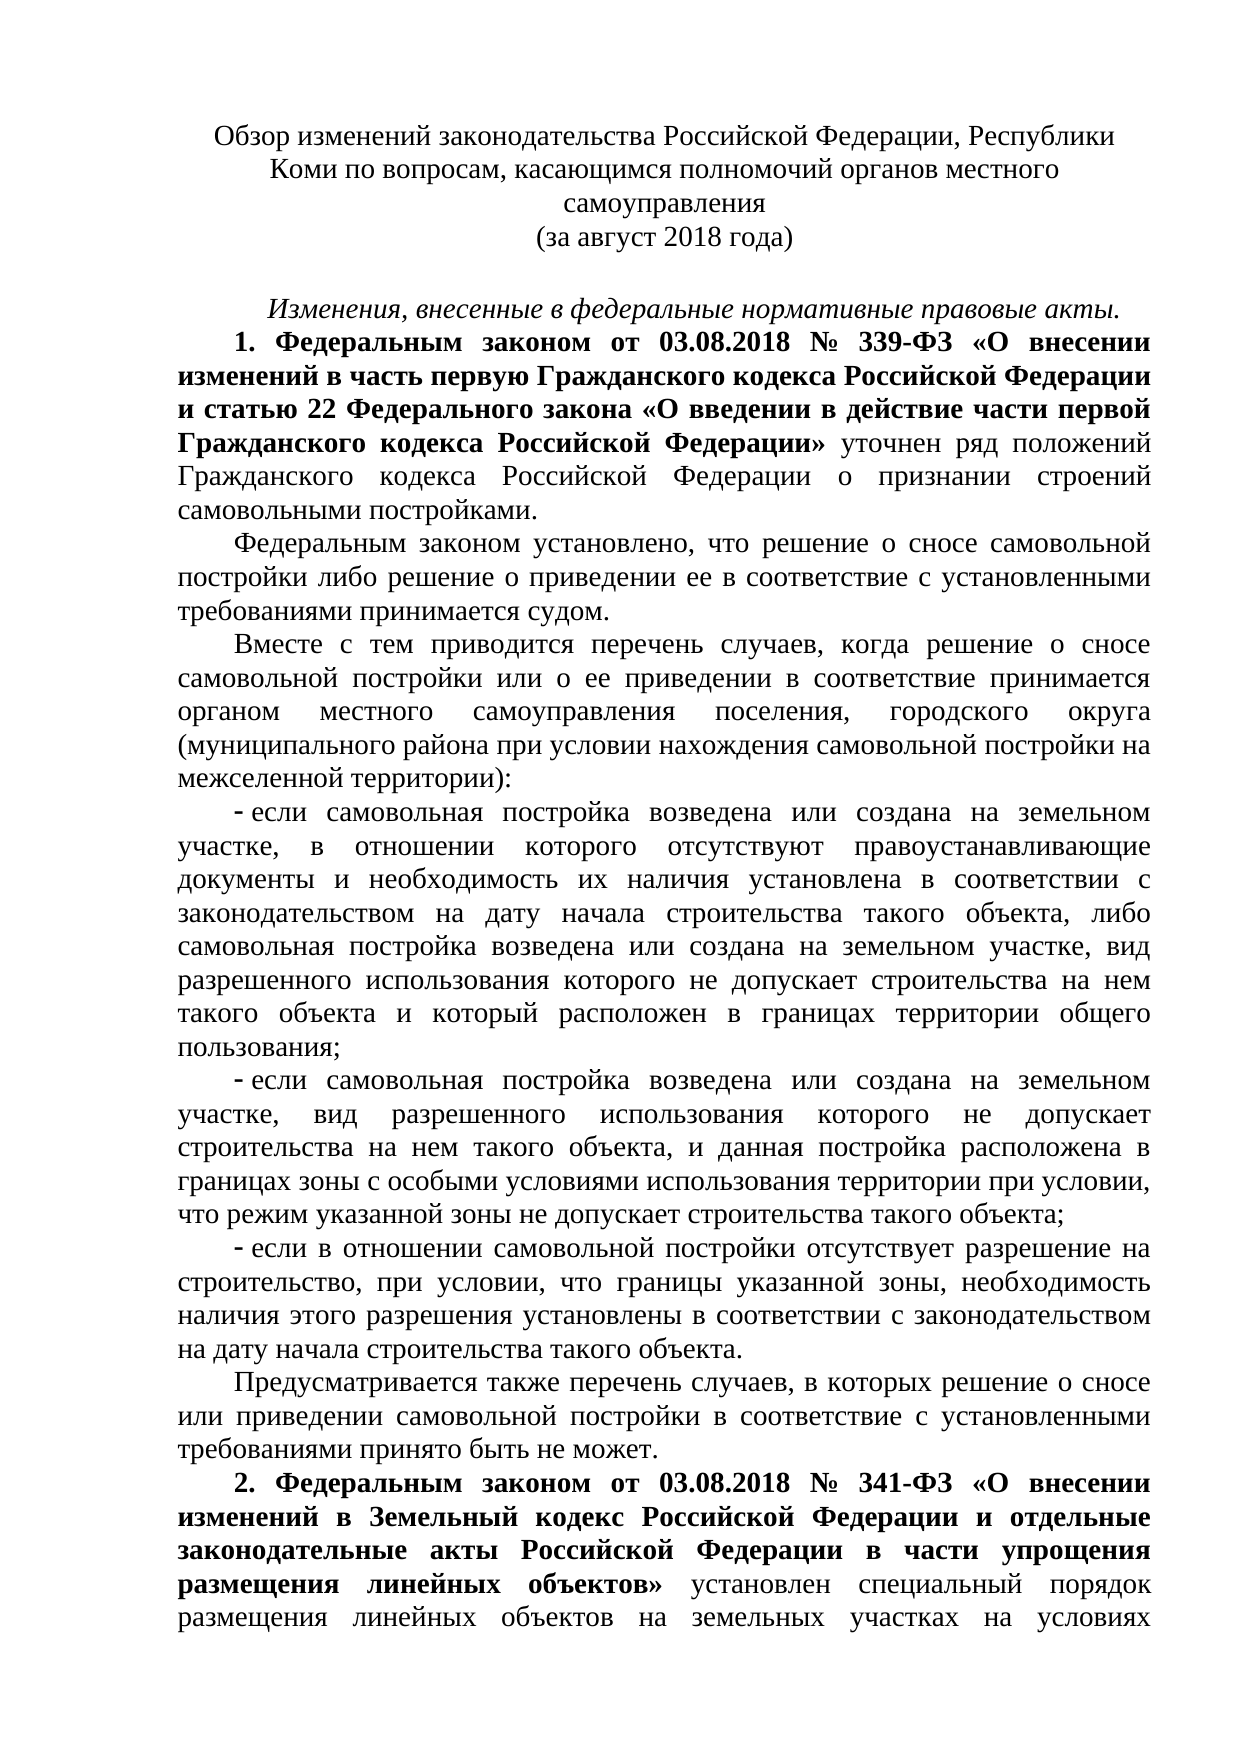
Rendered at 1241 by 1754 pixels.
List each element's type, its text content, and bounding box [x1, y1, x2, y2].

text (за август 2018 года) [177, 219, 1152, 252]
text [177, 1465, 1152, 1633]
list Изменения, внесенные в федеральные нормативные правовые акты. [177, 291, 1152, 324]
list если самовольная постройка возведена или создана на земельном участке, вид разрешенного использования которого не допускает строительства на нем такого объекта, и данная постройка расположена в границах зоны с особыми условиями использования территории при условии, что режим указанной зоны не допускает строительства такого объекта; [177, 1062, 1152, 1230]
text Федеральным законом установлено, что решение о сносе самовольной постройки либо решение о приведении ее в соответствие с установленными требованиями принимается судом. [177, 526, 1152, 626]
text Обзор изменений законодательства Российской Федерации, Республики Коми по вопросам, касающимся полномочий органов местного самоуправления [177, 118, 1152, 219]
text 1. Федеральным законом от 03.08.2018 № 339-ФЗ «О внесении изменений в часть первую Гражданского кодекса Российской Федерации и статью 22 Федерального закона «О введении в действие части первой Гражданского кодекса Российской Федерации» уточнен ряд положений Гражданского кодекса Российской Федерации о признании строений самовольными постройками. [177, 324, 1152, 526]
list если самовольная постройка возведена или создана на земельном участке, в отношении которого отсутствуют правоустанавливающие документы и необходимость их наличия установлена в соответствии с законодательством на дату начала строительства такого объекта, либо самовольная постройка возведена или создана на земельном участке, вид разрешенного использования которого не допускает строительства на нем такого объекта и который расположен в границах территории общего пользования; [177, 794, 1152, 1062]
text Предусматривается также перечень случаев, в которых решение о сносе или приведении самовольной постройки в соответствие с установленными требованиями принято быть не может. [177, 1364, 1152, 1465]
list если в отношении самовольной постройки отсутствует разрешение на строительство, при условии, что границы указанной зоны, необходимость наличия этого разрешения установлены в соответствии с законодательством на дату начала строительства такого объекта. [177, 1230, 1152, 1364]
text Вместе с тем приводится перечень случаев, когда решение о сносе самовольной постройки или о ее приведении в соответствие принимается органом местного самоуправления поселения, городского округа (муниципального района при условии нахождения самовольной постройки на межселенной территории): [177, 626, 1152, 794]
